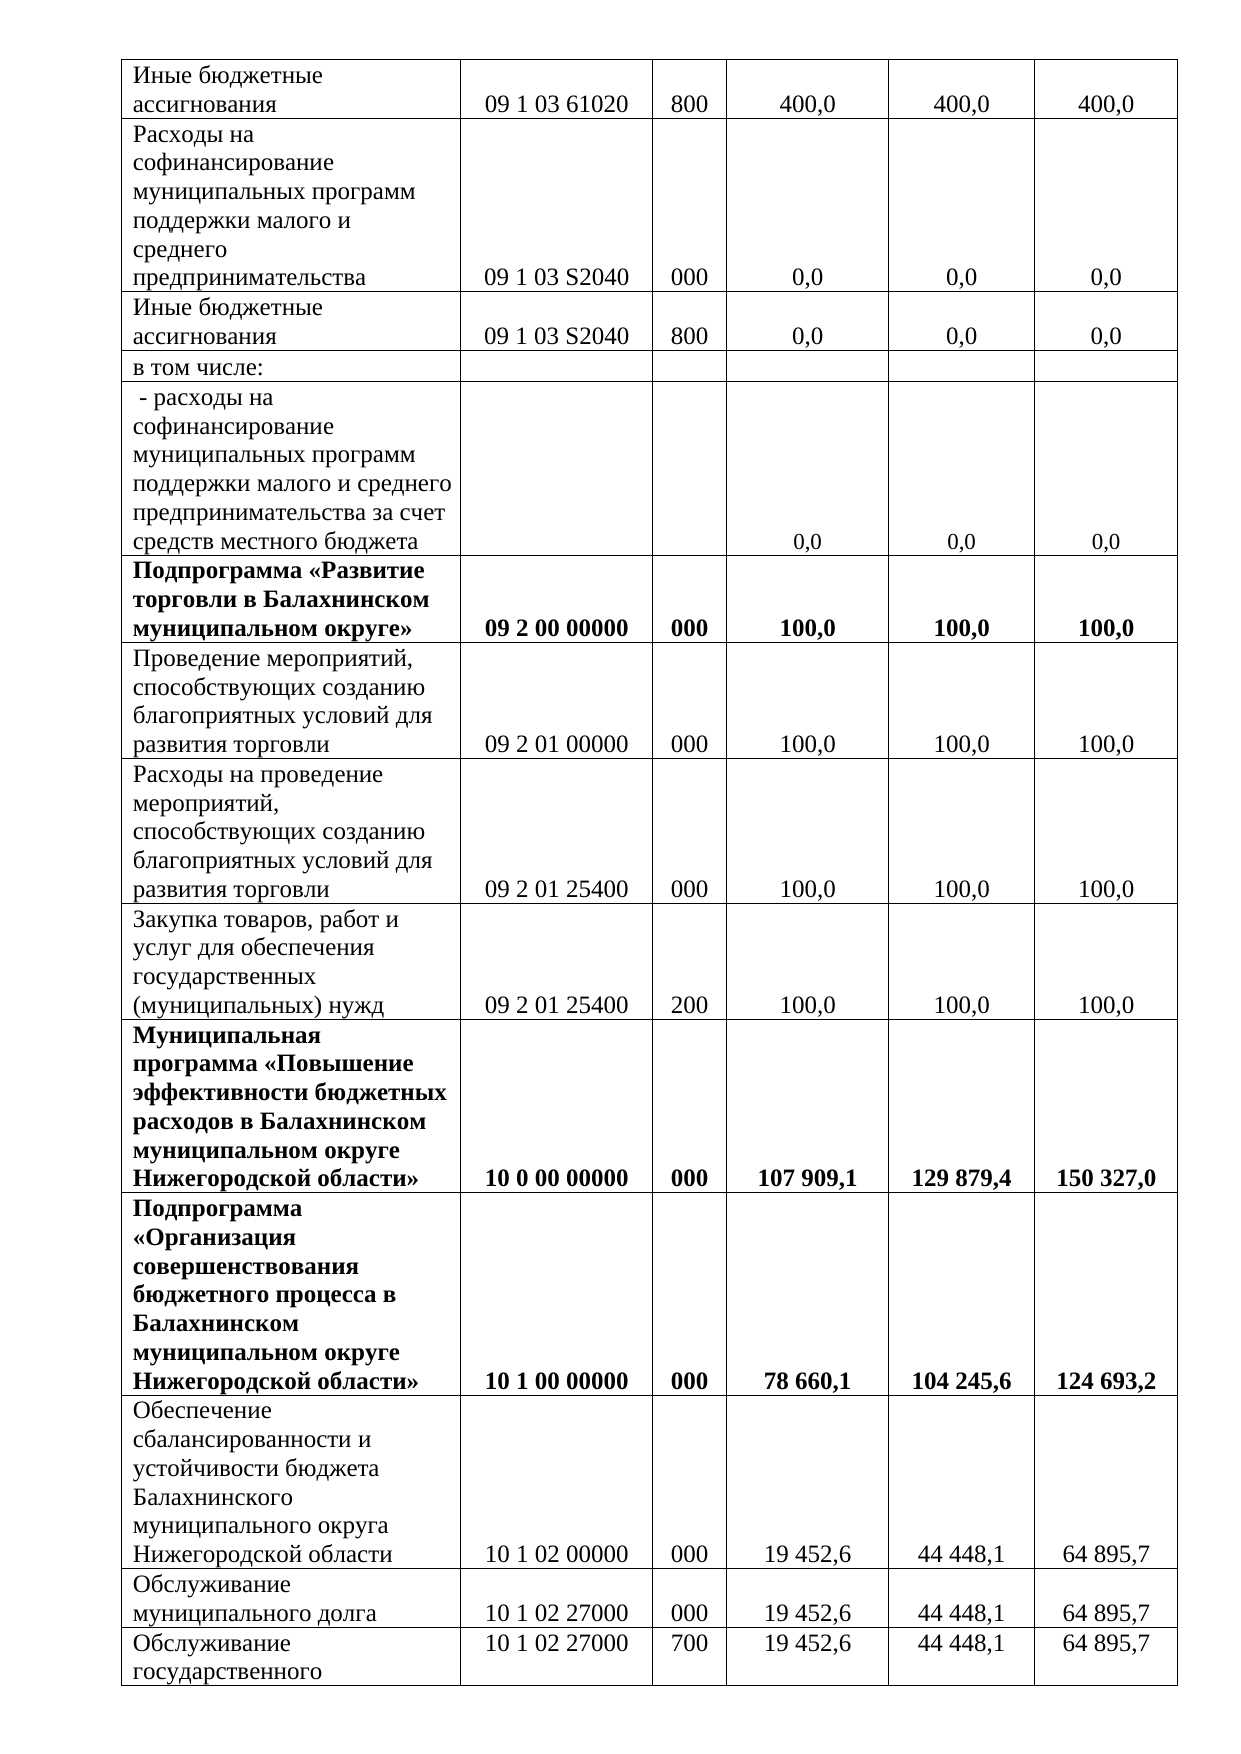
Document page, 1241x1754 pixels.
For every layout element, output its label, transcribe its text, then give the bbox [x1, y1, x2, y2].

table_cell [727, 351, 888, 381]
table_cell 10 1 02 27000 [461, 1628, 652, 1685]
table_cell Закупка товаров, работ и услуг для обеспечения государственных (муниципальных) нужд [122, 904, 460, 1019]
table_cell 0,0 [727, 119, 888, 291]
table_cell в том числе: [122, 351, 460, 381]
table_cell 100,0 [1035, 759, 1177, 903]
table_cell [1035, 351, 1177, 381]
table_cell 100,0 [727, 643, 888, 758]
table_cell 100,0 [889, 556, 1034, 642]
table_cell 100,0 [727, 904, 888, 1019]
table_cell 400,0 [727, 60, 888, 118]
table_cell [122, 1628, 460, 1685]
table_cell 78 660,1 [727, 1193, 888, 1394]
table_cell 0,0 [1035, 292, 1177, 350]
table_cell Муниципальная программа «Повышение эффективности бюджетных расходов в Балахнинском муниципальном округе Нижегородской области» [122, 1020, 460, 1192]
table_cell 000 [653, 1396, 726, 1568]
table_cell 100,0 [889, 759, 1034, 903]
table_cell [461, 382, 652, 554]
table_cell 800 [653, 292, 726, 350]
table_cell 19 452,6 [727, 1569, 888, 1627]
table_cell 150 327,0 [1035, 1020, 1177, 1192]
table_cell 100,0 [727, 759, 888, 903]
table_cell 44 448,1 [889, 1396, 1034, 1568]
table_cell 100,0 [1035, 643, 1177, 758]
table_cell 19 452,6 [727, 1628, 888, 1685]
table_cell 64 895,7 [1035, 1569, 1177, 1627]
table_cell 10 1 02 00000 [461, 1396, 652, 1568]
table_cell 124 693,2 [1035, 1193, 1177, 1394]
table_cell Расходы на софинансирование муниципальных программ поддержки малого и среднего предпринимательства [122, 119, 460, 291]
table_cell 107 909,1 [727, 1020, 888, 1192]
table_cell 09 2 00 00000 [461, 556, 652, 642]
table_cell 000 [653, 759, 726, 903]
table_cell 0,0 [889, 292, 1034, 350]
table_cell 10 1 02 27000 [461, 1569, 652, 1627]
table_cell Подпрограмма «Организация совершенствования бюджетного процесса в Балахнинском муниципальном округе Нижегородской области» [122, 1193, 460, 1394]
table_cell [889, 351, 1034, 381]
table_cell Обслуживание муниципального долга [122, 1569, 460, 1627]
table_cell 100,0 [1035, 904, 1177, 1019]
table_cell 09 2 01 25400 [461, 904, 652, 1019]
table_cell 0,0 [727, 382, 888, 554]
table_cell Иные бюджетные ассигнования [122, 292, 460, 350]
table_cell 100,0 [889, 904, 1034, 1019]
table_cell - расходы на софинансирование муниципальных программ поддержки малого и среднего предпринимательства за счет средств местного бюджета [122, 382, 460, 554]
table_cell 19 452,6 [727, 1396, 888, 1568]
table_cell 09 2 01 00000 [461, 643, 652, 758]
table_cell 100,0 [889, 643, 1034, 758]
table_cell [461, 351, 652, 381]
table_cell 64 895,7 [1035, 1628, 1177, 1685]
table_cell 10 0 00 00000 [461, 1020, 652, 1192]
table_cell 09 1 03 S2040 [461, 292, 652, 350]
table_cell 0,0 [1035, 119, 1177, 291]
table_cell Обеспечение сбалансированности и устойчивости бюджета Балахнинского муниципального округа Нижегородской области [122, 1396, 460, 1568]
table_cell [653, 382, 726, 554]
table_cell 09 2 01 25400 [461, 759, 652, 903]
table_cell Расходы на проведение мероприятий, способствующих созданию благоприятных условий для развития торговли [122, 759, 460, 903]
table_cell [653, 351, 726, 381]
table_cell 10 1 00 00000 [461, 1193, 652, 1394]
table_cell 64 895,7 [1035, 1396, 1177, 1568]
table_cell 0,0 [1035, 382, 1177, 554]
table_cell 100,0 [1035, 556, 1177, 642]
table_cell 400,0 [889, 60, 1034, 118]
table_cell 44 448,1 [889, 1569, 1034, 1627]
table_cell 200 [653, 904, 726, 1019]
table_cell 800 [653, 60, 726, 118]
table_cell 09 1 03 61020 [461, 60, 652, 118]
table_cell 0,0 [727, 292, 888, 350]
table_cell Проведение мероприятий, способствующих созданию благоприятных условий для развития торговли [122, 643, 460, 758]
table_cell 0,0 [889, 382, 1034, 554]
table_cell Иные бюджетные ассигнования [122, 60, 460, 118]
table_cell 129 879,4 [889, 1020, 1034, 1192]
table_cell 000 [653, 1020, 726, 1192]
table_cell 000 [653, 1193, 726, 1394]
table_cell 0,0 [889, 119, 1034, 291]
table_cell 104 245,6 [889, 1193, 1034, 1394]
table_cell 700 [653, 1628, 726, 1685]
table_cell Подпрограмма «Развитие торговли в Балахнинском муниципальном округе» [122, 556, 460, 642]
table_cell 000 [653, 1569, 726, 1627]
table_cell 000 [653, 643, 726, 758]
table_cell 400,0 [1035, 60, 1177, 118]
table_cell 000 [653, 119, 726, 291]
table_cell 100,0 [727, 556, 888, 642]
table_cell 09 1 03 S2040 [461, 119, 652, 291]
table_cell 000 [653, 556, 726, 642]
table_cell 44 448,1 [889, 1628, 1034, 1685]
